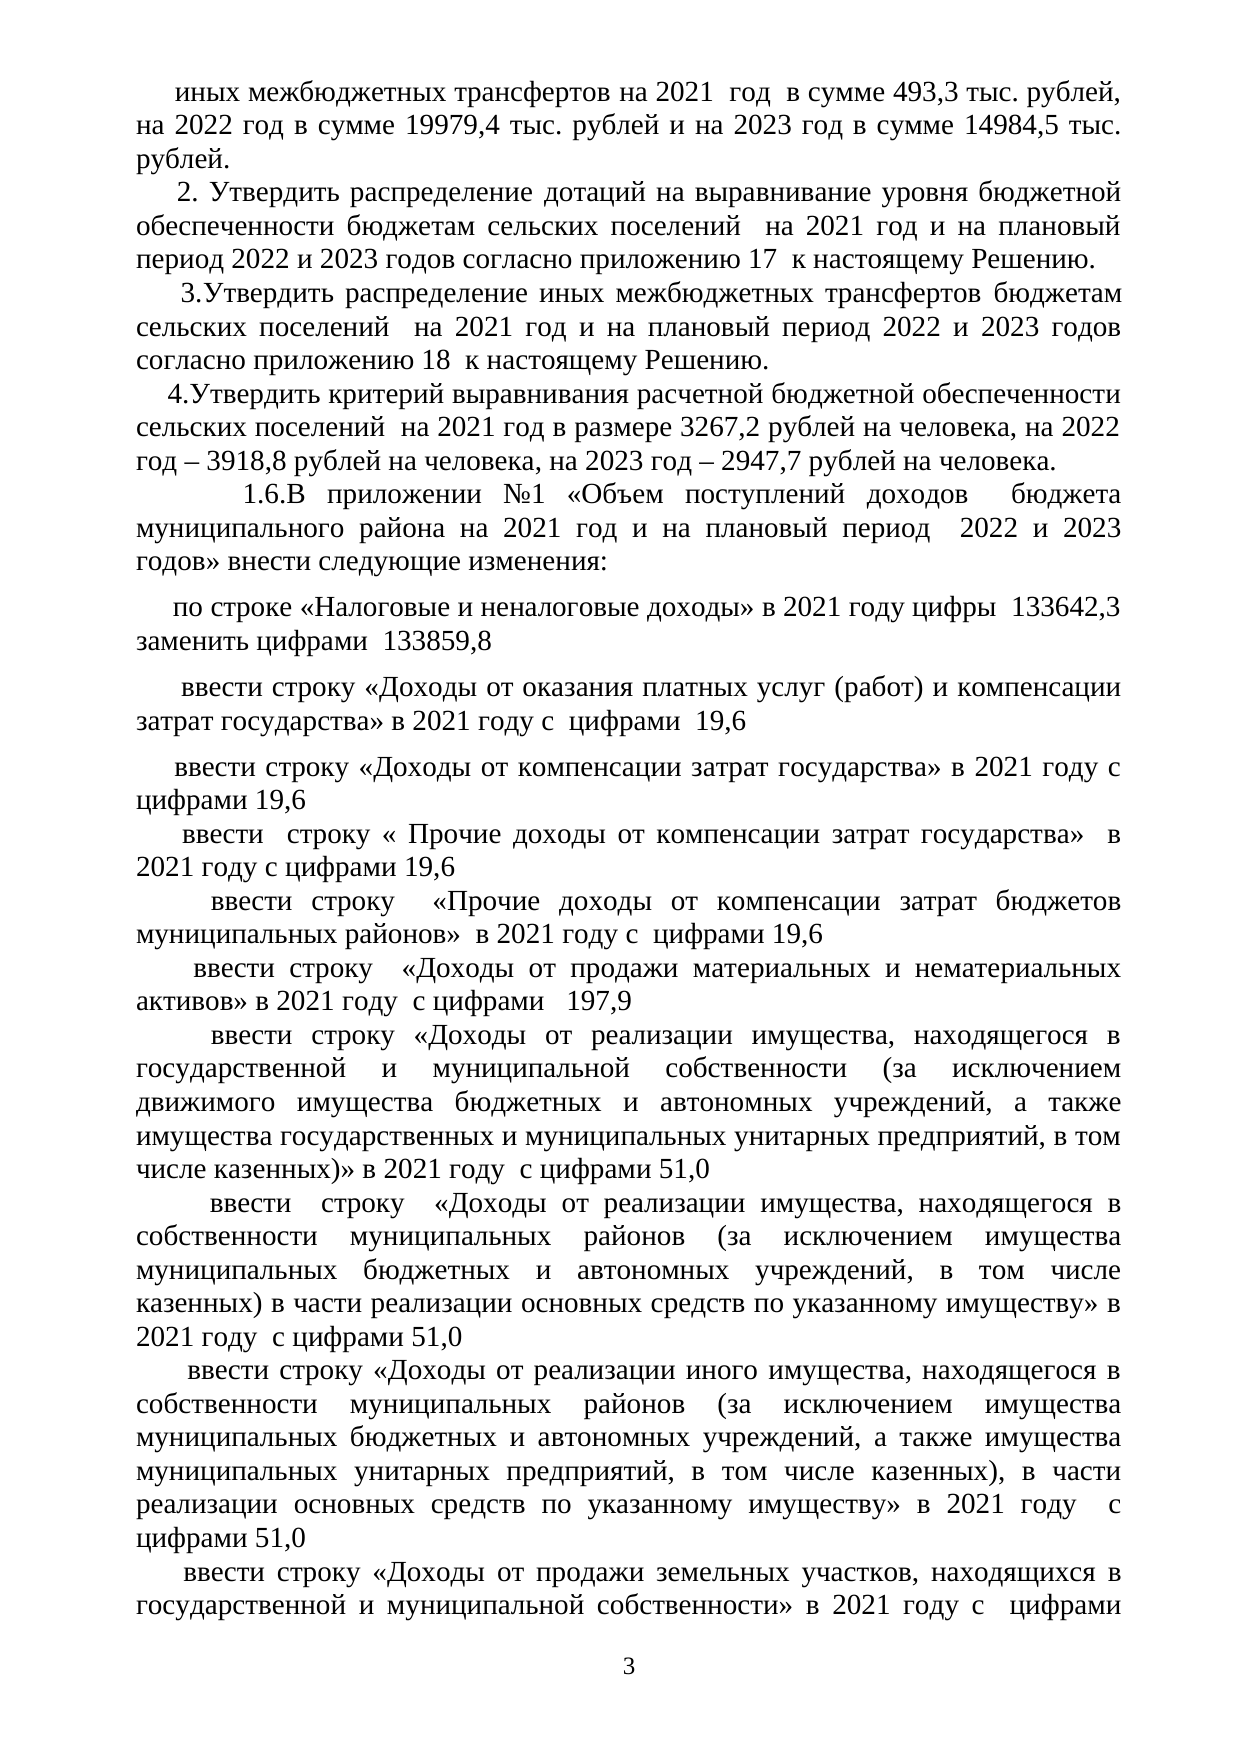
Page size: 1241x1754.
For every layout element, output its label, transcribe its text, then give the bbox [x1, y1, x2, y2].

text ввести строку «Доходы от реализации имущества, находящегося в государственной и муниципальной собственности (за исключением движимого имущества бюджетных и автономных учреждений, а также имущества государственных и муниципальных унитарных предприятий, в том числе казенных)» в 2021 году с цифрами 51,0 [136, 1017, 1122, 1185]
text по строке «Налоговые и неналоговые доходы» в 2021 году цифры 133642,3 заменить цифрами 133859,8 [136, 589, 1122, 657]
text 3.Утвердить распределение иных межбюджетных трансфертов бюджетам сельских поселений на 2021 год и на плановый период 2022 и 2023 годов согласно приложению 18 к настоящему Решению. [136, 275, 1122, 376]
text ввести строку «Прочие доходы от компенсации затрат бюджетов муниципальных районов» в 2021 году с цифрами 19,6 [136, 883, 1122, 950]
text ввести строку «Доходы от компенсации затрат государства» в 2021 году с цифрами 19,6 [136, 749, 1122, 816]
text иных межбюджетных трансфертов на 2021 год в сумме 493,3 тыс. рублей, на 2022 год в сумме 19979,4 тыс. рублей и на 2023 год в сумме 14984,5 тыс. рублей. [136, 74, 1122, 174]
text ввести строку «Доходы от реализации имущества, находящегося в собственности муниципальных районов (за исключением имущества муниципальных бюджетных и автономных учреждений, в том числе казенных) в части реализации основных средств по указанному имуществу» в 2021 году с цифрами 51,0 [136, 1185, 1122, 1352]
text ввести строку «Доходы от продажи материальных и нематериальных активов» в 2021 году с цифрами 197,9 [136, 950, 1122, 1017]
text 1.6.В приложении №1 «Объем поступлений доходов бюджета муниципального района на 2021 год и на плановый период 2022 и 2023 годов» внести следующие изменения: [136, 476, 1122, 577]
text ввести строку «Доходы от оказания платных услуг (работ) и компенсации затрат государства» в 2021 году с цифрами 19,6 [136, 669, 1122, 736]
text 2. Утвердить распределение дотаций на выравнивание уровня бюджетной обеспеченности бюджетам сельских поселений на 2021 год и на плановый период 2022 и 2023 годов согласно приложению 17 к настоящему Решению. [136, 174, 1122, 275]
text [136, 1554, 1122, 1621]
text ввести строку «Доходы от реализации иного имущества, находящегося в собственности муниципальных районов (за исключением имущества муниципальных бюджетных и автономных учреждений, а также имущества муниципальных унитарных предприятий, в том числе казенных), в части реализации основных средств по указанному имуществу» в 2021 году с цифрами 51,0 [136, 1352, 1122, 1554]
text 4.Утвердить критерий выравнивания расчетной бюджетной обеспеченности сельских поселений на 2021 год в размере 3267,2 рублей на человека, на 2022 год – 3918,8 рублей на человека, на 2023 год – 2947,7 рублей на человека. [136, 376, 1122, 476]
text ввести строку « Прочие доходы от компенсации затрат государства» в 2021 году с цифрами 19,6 [136, 816, 1122, 883]
